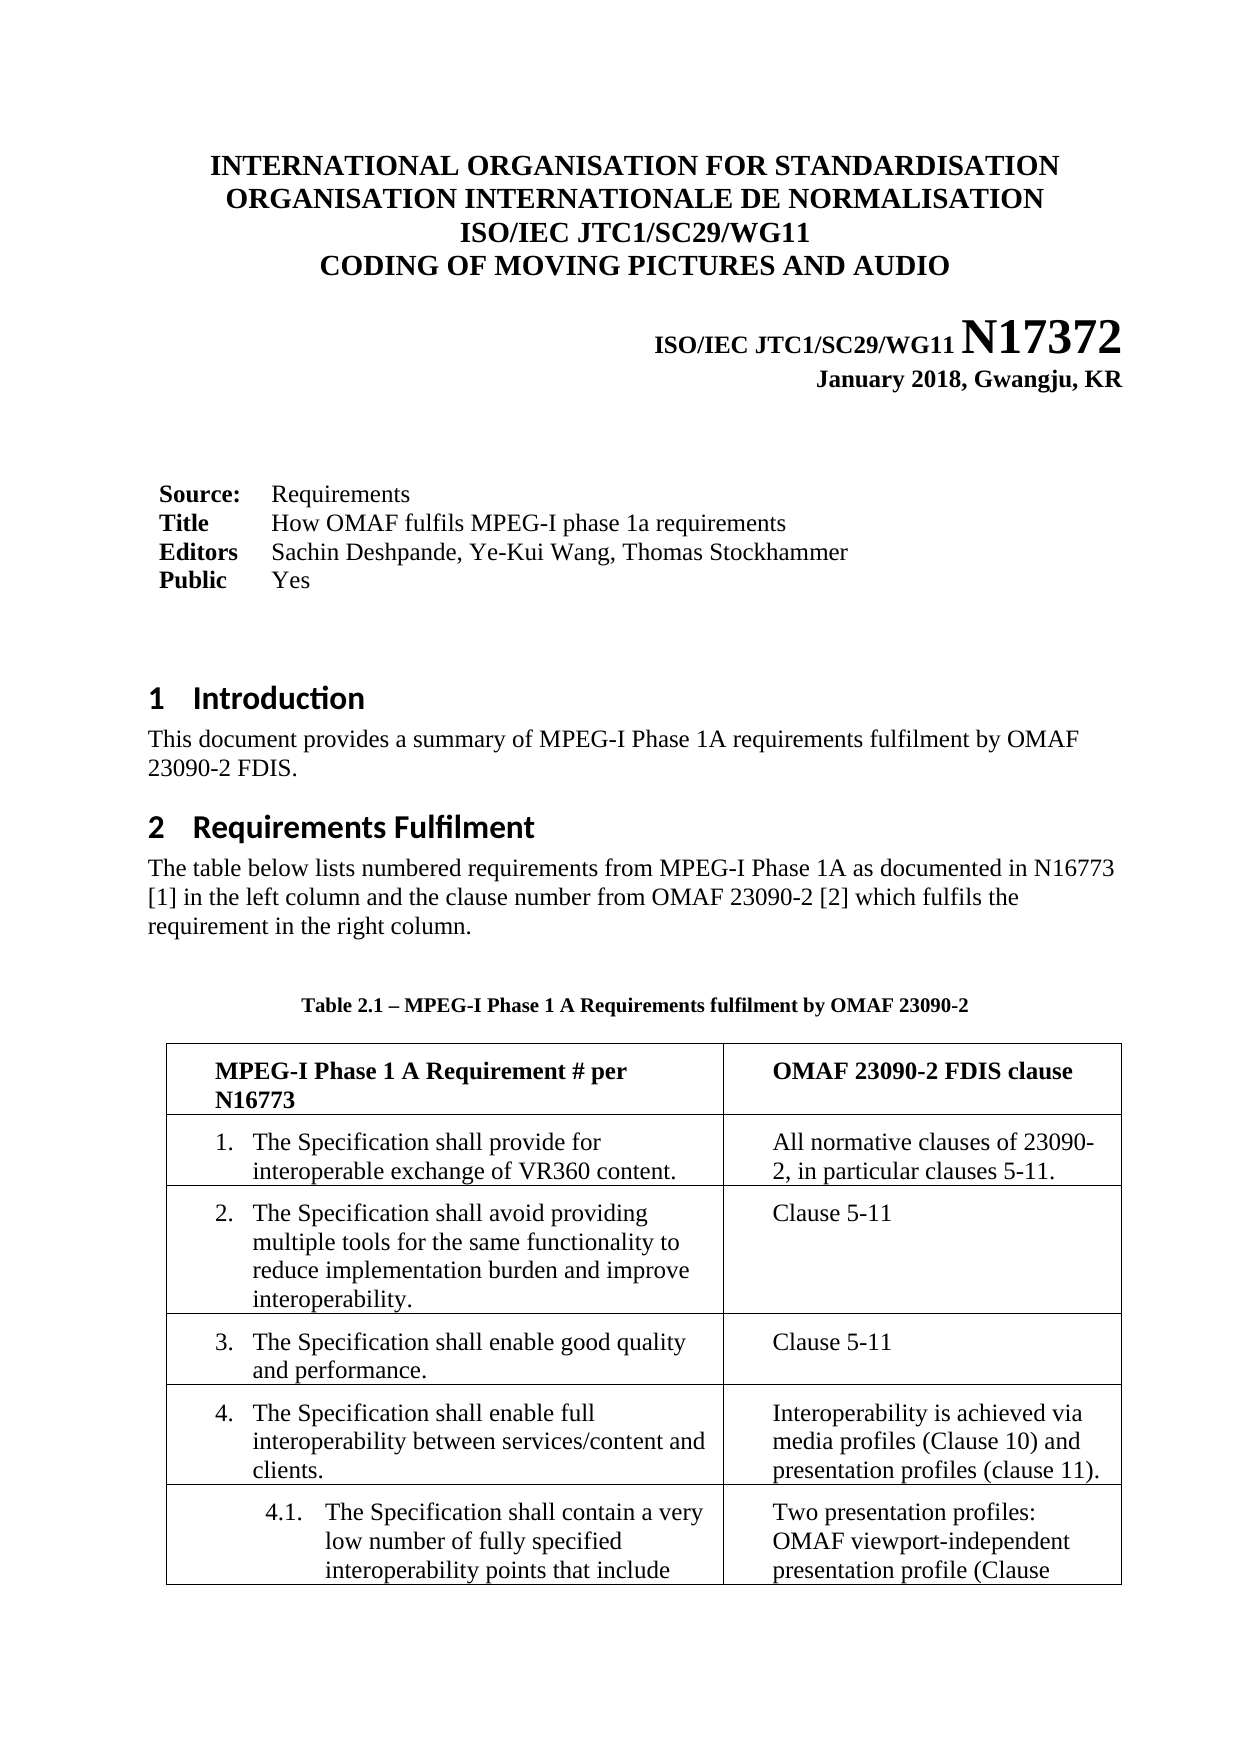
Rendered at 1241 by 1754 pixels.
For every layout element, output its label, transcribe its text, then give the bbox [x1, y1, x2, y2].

subtitle Introduction [148, 677, 1122, 718]
table_header Requirements [260, 479, 1122, 508]
table_cell Editors [148, 537, 260, 566]
text CODING OF MOVING PICTURES AND AUDIO [148, 248, 1122, 282]
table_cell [167, 1485, 723, 1584]
table_cell Interoperability is achieved via media profiles (Clause 10) and presentation profiles (clause 11). [724, 1385, 1121, 1484]
text ISO/IEC JTC1/SC29/WG11 N17372 [148, 307, 1122, 364]
table_cell Clause 5-11 [724, 1186, 1121, 1313]
text The table below lists numbered requirements from MPEG-I Phase 1A as documented in N16773 [1] in the left column and the clause number from OMAF 23090-2 [2] which fulfils the requirement in the right column. [148, 853, 1122, 939]
table_cell The Specification shall enable full interoperability between services/content and clients. [167, 1385, 723, 1484]
text INTERNATIONAL ORGANISATION FOR STANDARDISATION [148, 148, 1122, 181]
table_cell Public [148, 566, 260, 594]
table_cell All normative clauses of 23090-2, in particular clauses 5-11. [724, 1115, 1121, 1184]
text January 2018, Gwangju, KR [148, 364, 1122, 393]
text This document provides a summary of MPEG-I Phase 1A requirements fulfilment by OMAF 23090-2 FDIS. [148, 724, 1122, 781]
subtitle Requirements Fulfilment [148, 806, 1122, 847]
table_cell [724, 1485, 1121, 1584]
table_cell The Specification shall provide for interoperable exchange of VR360 content. [167, 1115, 723, 1184]
table_cell Clause 5-11 [724, 1314, 1121, 1384]
table_cell The Specification shall avoid providing multiple tools for the same functionality to reduce implementation burden and improve interoperability. [167, 1186, 723, 1313]
table_cell Title [148, 508, 260, 537]
table_cell The Specification shall enable good quality and performance. [167, 1314, 723, 1384]
table_header Source: [148, 479, 260, 508]
text ORGANISATION INTERNATIONALE DE NORMALISATION [148, 181, 1122, 215]
table_cell Sachin Deshpande, Ye-Kui Wang, Thomas Stockhammer [260, 537, 1122, 566]
table_cell Yes [260, 566, 1122, 594]
table_header MPEG-I Phase 1 A Requirement # per N16773 [167, 1044, 723, 1113]
table_header OMAF 23090-2 FDIS clause [724, 1044, 1121, 1113]
text Table 2.1 – MPEG-I Phase 1 A Requirements fulfilment by OMAF 23090-2 [148, 993, 1122, 1017]
table_cell How OMAF fulfils MPEG-I phase 1a requirements [260, 508, 1122, 537]
text ISO/IEC JTC1/SC29/WG11 [148, 215, 1122, 248]
